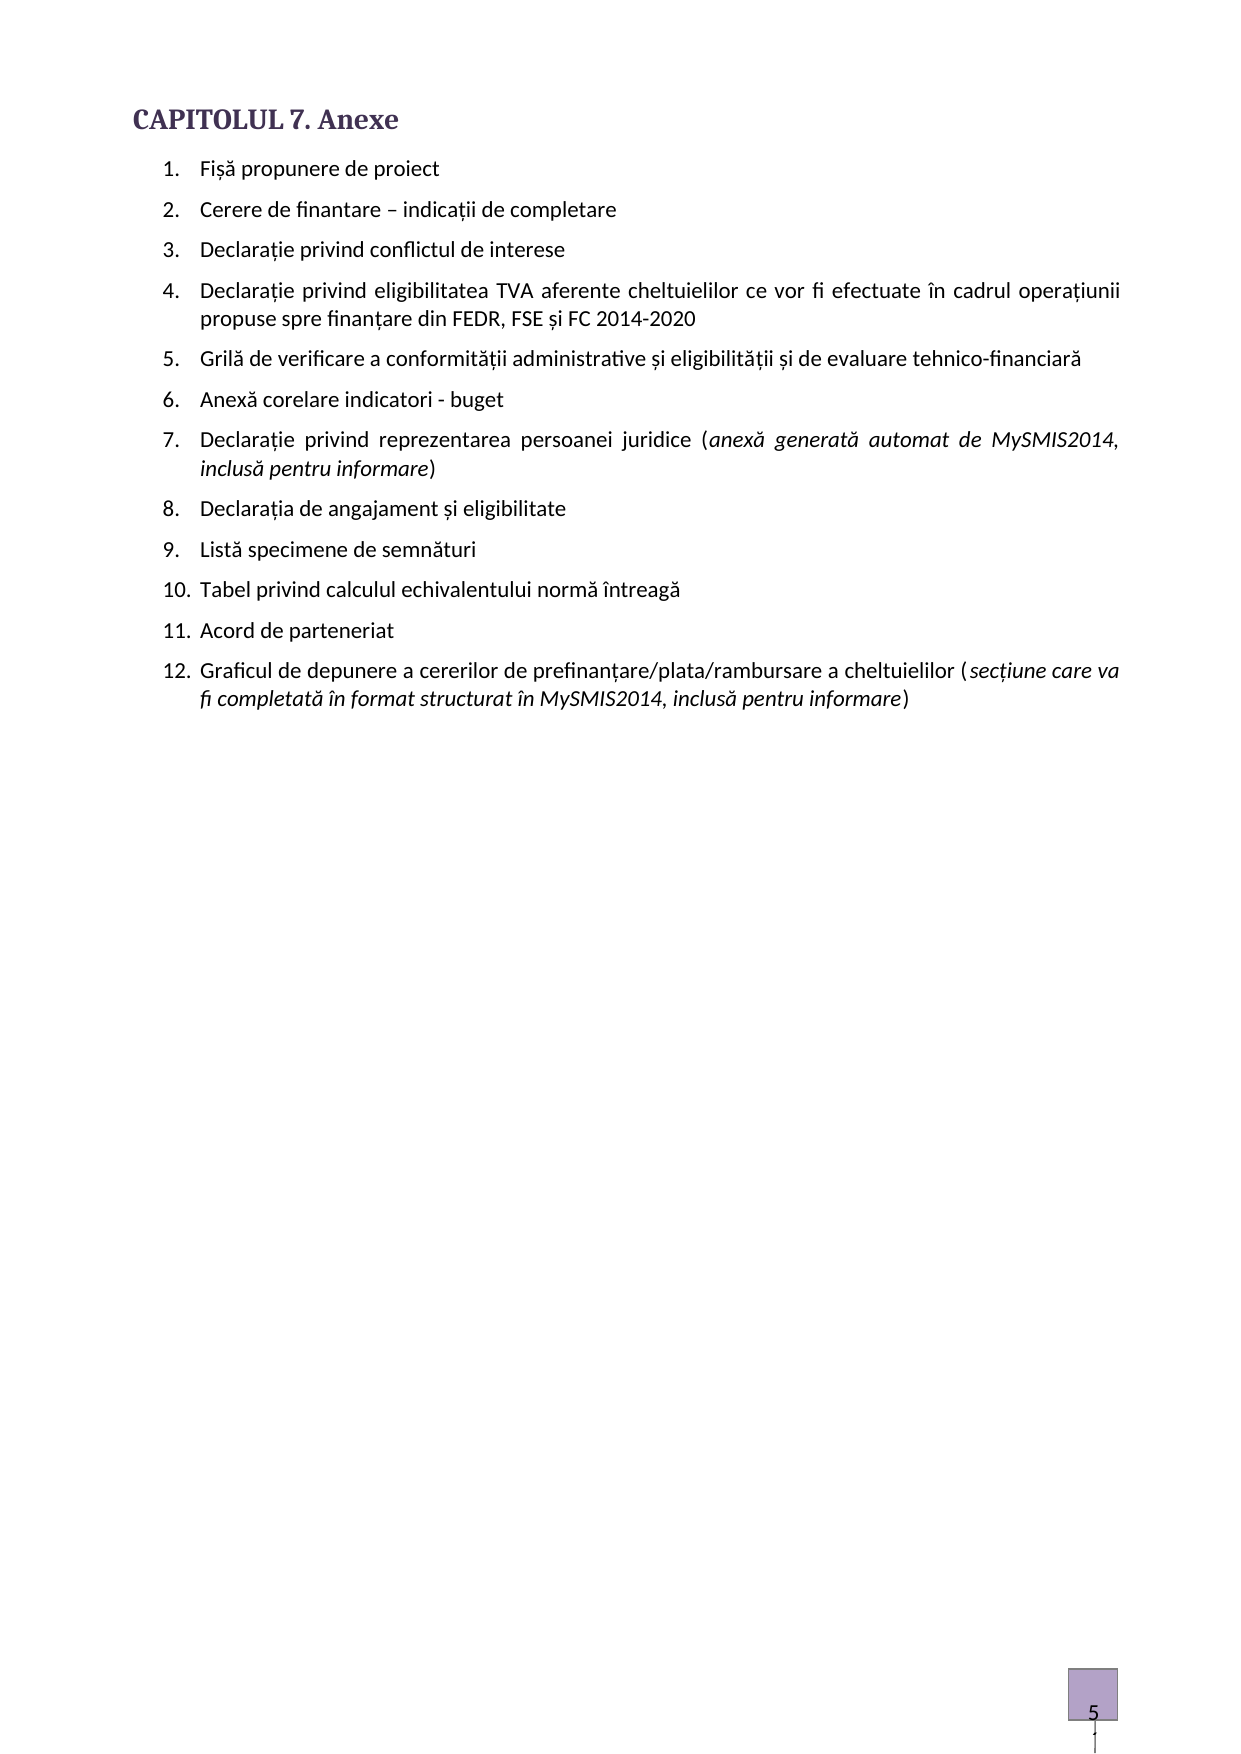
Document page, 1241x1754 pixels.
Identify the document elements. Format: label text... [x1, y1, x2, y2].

list Tabel privind calculul echivalentului normă întreagă [162, 575, 1122, 603]
list Graficul de depunere a cererilor de prefinanțare/plata/rambursare a cheltuielilor (secțiune care va fi completată în format structurat în MySMIS2014, inclusă pentru informare) [162, 656, 1122, 712]
list Declaraţie privind reprezentarea persoanei juridice (anexă generată automat de MySMIS2014, inclusă pentru informare) [162, 426, 1122, 482]
list Anexă corelare indicatori - buget [162, 385, 1122, 413]
list Listă specimene de semnături [162, 535, 1122, 563]
list Grilă de verificare a conformității administrative și eligibilităţii și de evaluare tehnico-financiară [162, 344, 1122, 373]
subtitle CAPITOLUL 7. Anexe [133, 103, 1122, 137]
list Fișă propunere de proiect [162, 154, 1122, 182]
list Declarație privind eligibilitatea TVA aferente cheltuielilor ce vor fi efectuate în cadrul operațiunii propuse spre finanţare din FEDR, FSE și FC 2014-2020 [162, 276, 1122, 332]
list Acord de parteneriat [162, 616, 1122, 644]
list Cerere de finantare – indicații de completare [162, 195, 1122, 223]
list Declarația de angajament și eligibilitate [162, 494, 1122, 522]
list Declarație privind conflictul de interese [162, 236, 1122, 263]
